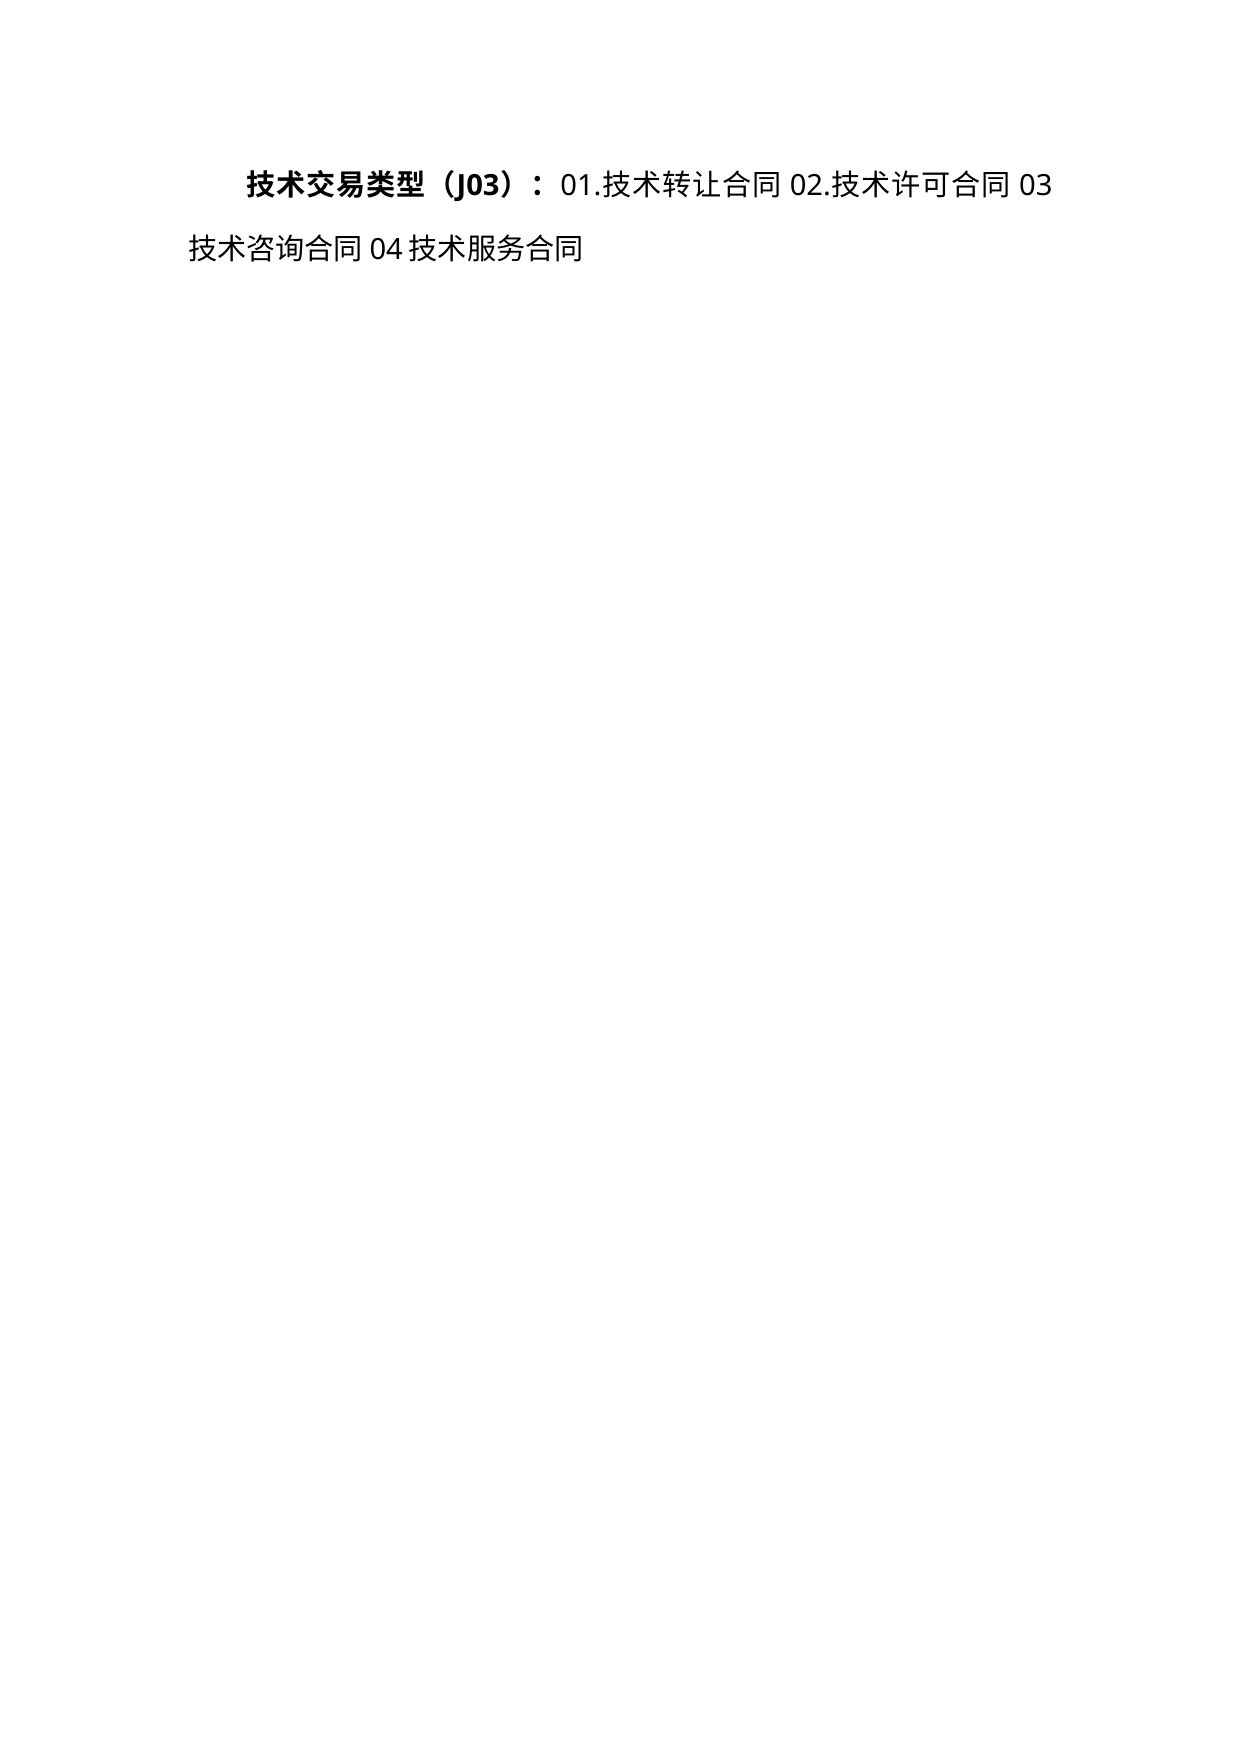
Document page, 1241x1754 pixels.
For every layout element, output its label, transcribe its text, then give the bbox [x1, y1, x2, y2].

text 技术交易类型（J03）：01.技术转让合同 02.技术许可合同 03技术咨询合同 04技术服务合同 [188, 162, 1052, 268]
